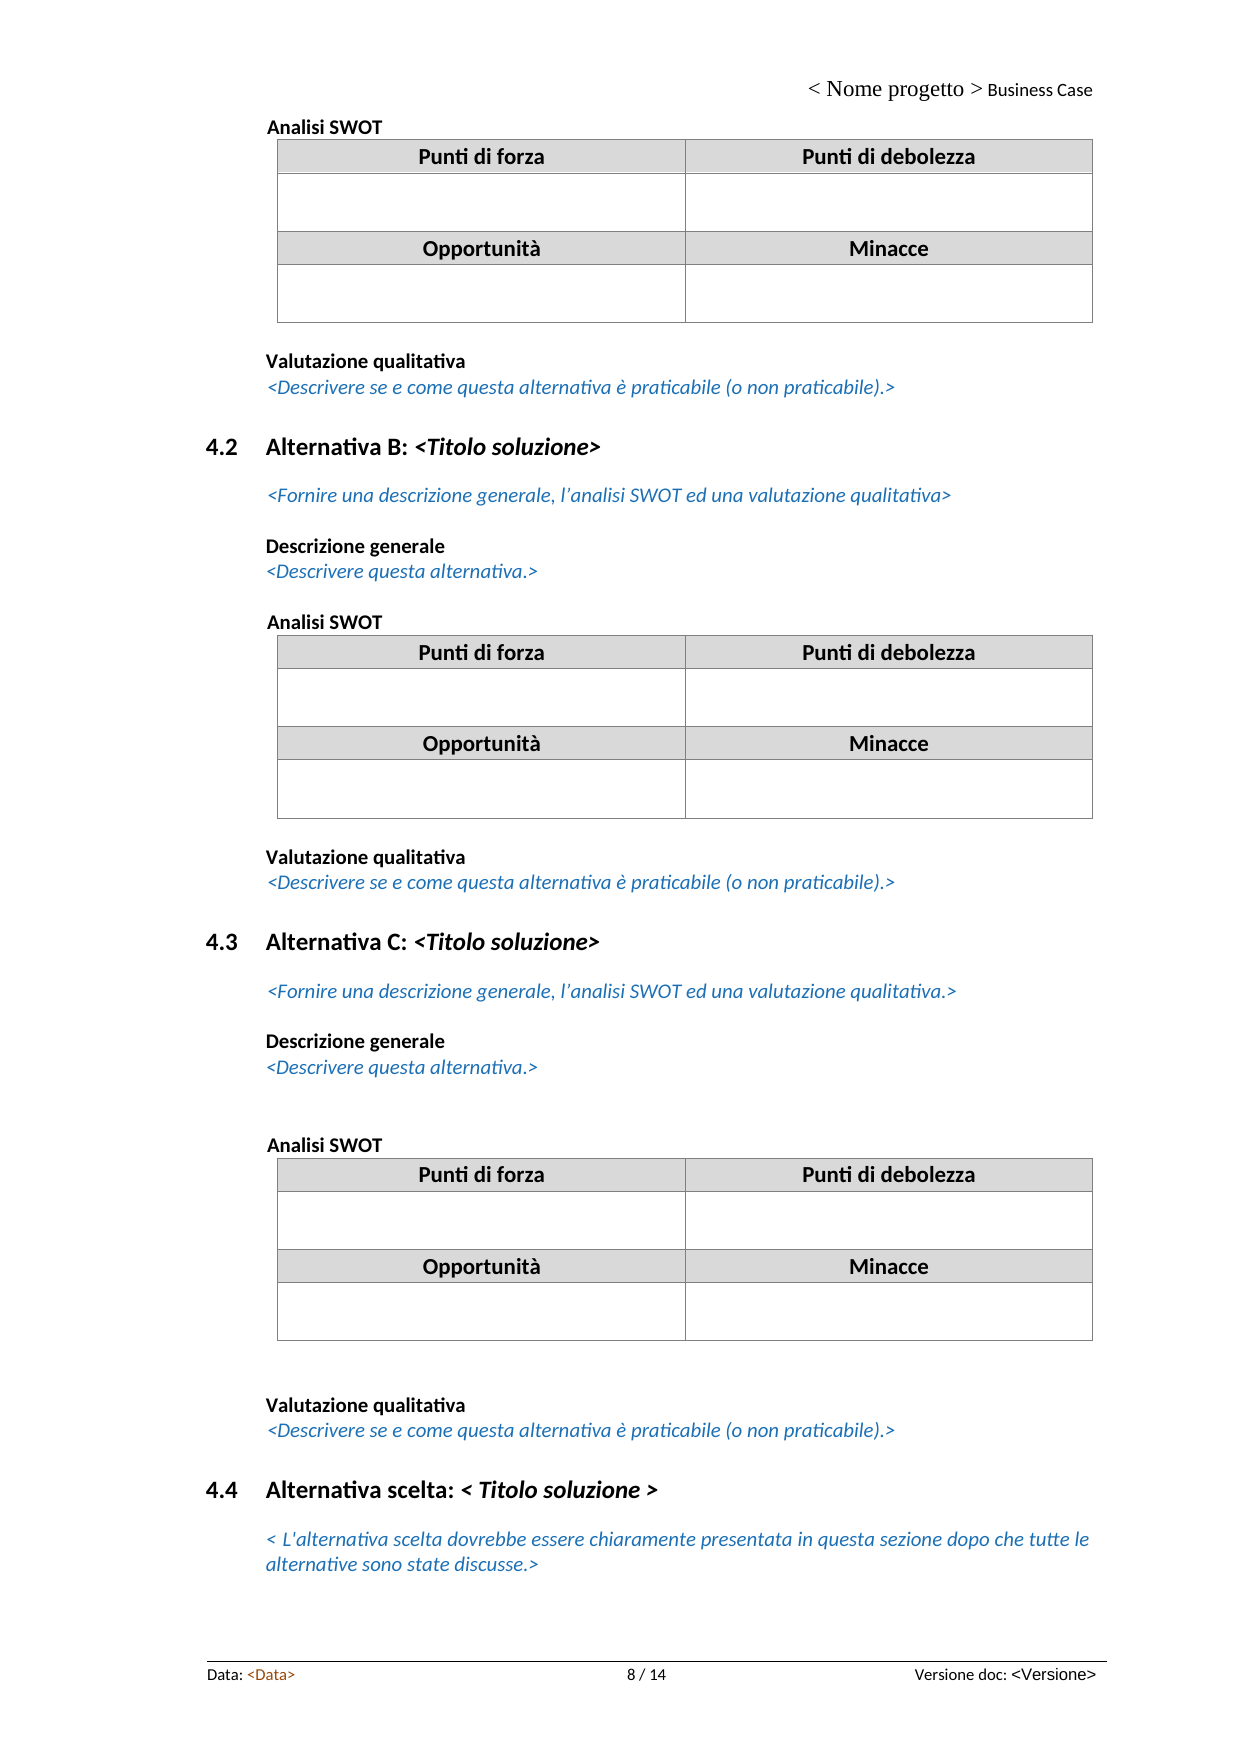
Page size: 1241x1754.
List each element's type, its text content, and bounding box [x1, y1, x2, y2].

table_cell [686, 1192, 1092, 1249]
text <Descrivere se e come questa alternativa è praticabile (o non praticabile).> [207, 869, 1093, 895]
subtitle Alternativa C: <Titolo soluzione> [206, 926, 1093, 957]
text Valutazione qualitativa [266, 1392, 1093, 1417]
text < L'alternativa scelta dovrebbe essere chiaramente presentata in questa sezione dopo che tutte le alternative sono state discusse.> [266, 1526, 1093, 1577]
table_cell Opportunità [278, 232, 685, 264]
text Descrizione generale [266, 533, 1093, 558]
table_cell [686, 265, 1092, 322]
table_cell Minacce [686, 232, 1092, 264]
table_cell Opportunità [278, 727, 685, 759]
table_header Punti di debolezza [686, 1159, 1092, 1191]
table_header Punti di debolezza [686, 636, 1092, 668]
table_header Punti di debolezza [686, 140, 1092, 172]
table_cell [278, 669, 685, 726]
table_cell [686, 669, 1092, 726]
text Analisi SWOT [207, 1132, 1093, 1157]
subtitle Alternativa scelta: < Titolo soluzione > [206, 1474, 1093, 1505]
table_cell [278, 1283, 685, 1340]
table_cell [278, 1192, 685, 1249]
table_cell [686, 1283, 1092, 1340]
table_cell Opportunità [278, 1250, 685, 1282]
text <Descrivere se e come questa alternativa è praticabile (o non praticabile).> [207, 374, 1093, 399]
table_cell [278, 760, 685, 817]
table_header Punti di forza [278, 140, 685, 172]
table_cell [278, 265, 685, 322]
text Valutazione qualitativa [266, 348, 1093, 374]
text Valutazione qualitativa [266, 844, 1093, 869]
text <Fornire una descrizione generale, l’analisi SWOT ed una valutazione qualitativa.> [207, 978, 1093, 1003]
text <Descrivere questa alternativa.> [266, 558, 1093, 584]
table_cell Minacce [686, 727, 1092, 759]
text Analisi SWOT [207, 609, 1093, 635]
table_cell [686, 174, 1092, 231]
text Analisi SWOT [207, 114, 1093, 139]
table_header Punti di forza [278, 636, 685, 668]
table_cell [686, 760, 1092, 817]
table_header Punti di forza [278, 1159, 685, 1191]
subtitle Alternativa B: <Titolo soluzione> [206, 431, 1093, 461]
text <Descrivere se e come questa alternativa è praticabile (o non praticabile).> [207, 1417, 1093, 1443]
text <Descrivere questa alternativa.> [266, 1054, 1093, 1079]
text <Fornire una descrizione generale, l’analisi SWOT ed una valutazione qualitativa> [207, 482, 1093, 508]
table_cell [278, 174, 685, 231]
text Descrizione generale [266, 1029, 1093, 1054]
table_cell Minacce [686, 1250, 1092, 1282]
